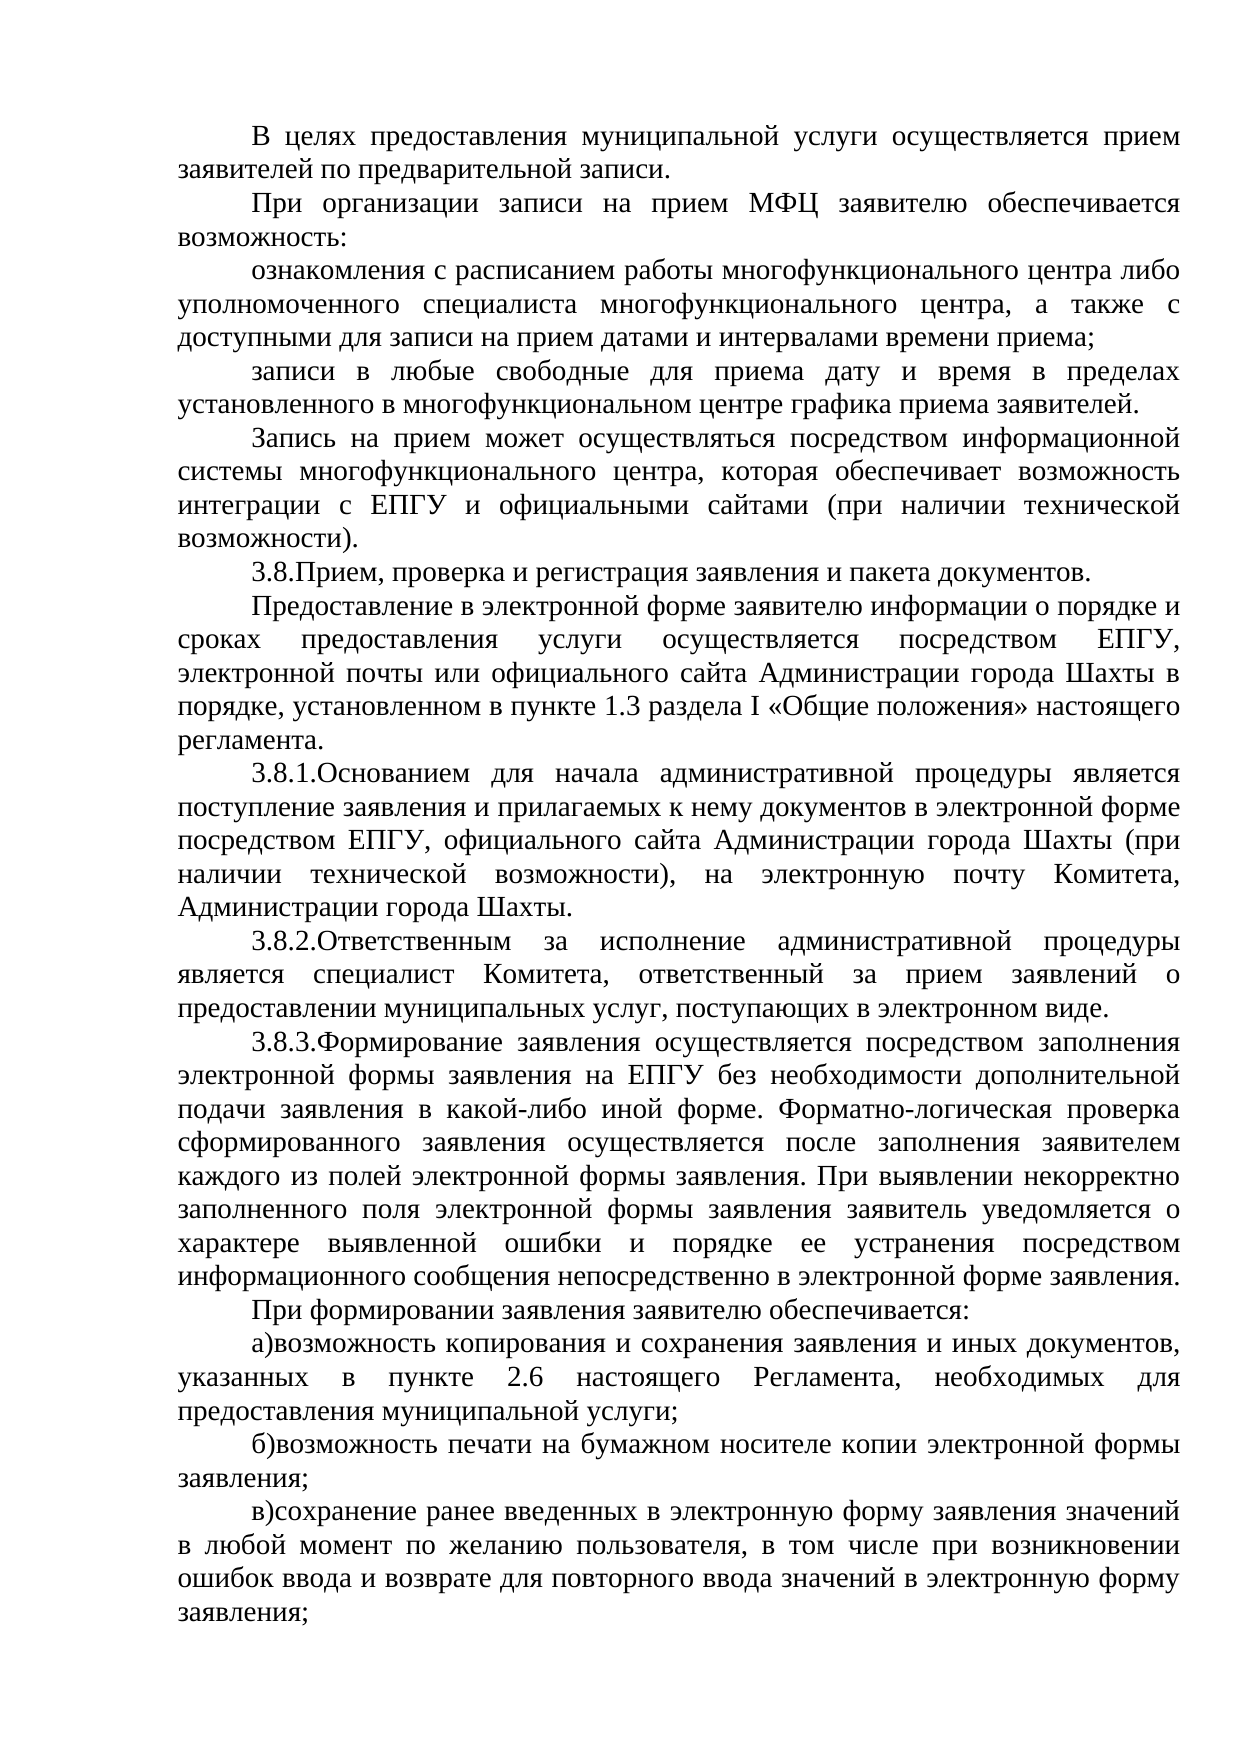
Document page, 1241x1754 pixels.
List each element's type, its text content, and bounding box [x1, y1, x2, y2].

text 3.8.1.Основанием для начала административной процедуры является поступление заявления и прилагаемых к нему документов в электронной форме посредством ЕПГУ, официального сайта Администрации города Шахты (при наличии технической возможности), на электронную почту Комитета, Администрации города Шахты. [177, 755, 1181, 923]
text При формировании заявления заявителю обеспечивается: [177, 1292, 1181, 1326]
text 3.8.3.Формирование заявления осуществляется посредством заполнения электронной формы заявления на ЕПГУ без необходимости дополнительной подачи заявления в какой-либо иной форме. Форматно-логическая проверка сформированного заявления осуществляется после заполнения заявителем каждого из полей электронной формы заявления. При выявлении некорректно заполненного поля электронной формы заявления заявитель уведомляется о характере выявленной ошибки и порядке ее устранения посредством информационного сообщения непосредственно в электронной форме заявления. [177, 1024, 1181, 1292]
text В целях предоставления муниципальной услуги осуществляется прием заявителей по предварительной записи. [177, 118, 1181, 185]
text в)сохранение ранее введенных в электронную форму заявления значений в любой момент по желанию пользователя, в том числе при возникновении ошибок ввода и возврате для повторного ввода значений в электронную форму заявления; [177, 1493, 1181, 1627]
text б)возможность печати на бумажном носителе копии электронной формы заявления; [177, 1426, 1181, 1493]
text 3.8.2.Ответственным за исполнение административной процедуры является специалист Комитета, ответственный за прием заявлений о предоставлении муниципальных услуг, поступающих в электронном виде. [177, 923, 1181, 1024]
text ознакомления с расписанием работы многофункционального центра либо уполномоченного специалиста многофункционального центра, а также с доступными для записи на прием датами и интервалами времени приема; [177, 252, 1181, 353]
text Предоставление в электронной форме заявителю информации о порядке и сроках предоставления услуги осуществляется посредством ЕПГУ, электронной почты или официального сайта Администрации города Шахты в порядке, установленном в пункте 1.3 раздела I «Общие положения» настоящего регламента. [177, 588, 1181, 755]
text записи в любые свободные для приема дату и время в пределах установленного в многофункциональном центре графика приема заявителей. [177, 353, 1181, 420]
text Запись на прием может осуществляться посредством информационной системы многофункционального центра, которая обеспечивает возможность интеграции с ЕПГУ и официальными сайтами (при наличии технической возможности). [177, 420, 1181, 554]
text 3.8.Прием, проверка и регистрация заявления и пакета документов. [177, 554, 1181, 588]
text При организации записи на прием МФЦ заявителю обеспечивается возможность: [177, 185, 1181, 252]
text а)возможность копирования и сохранения заявления и иных документов, указанных в пункте 2.6 настоящего Регламента, необходимых для предоставления муниципальной услуги; [177, 1326, 1181, 1426]
